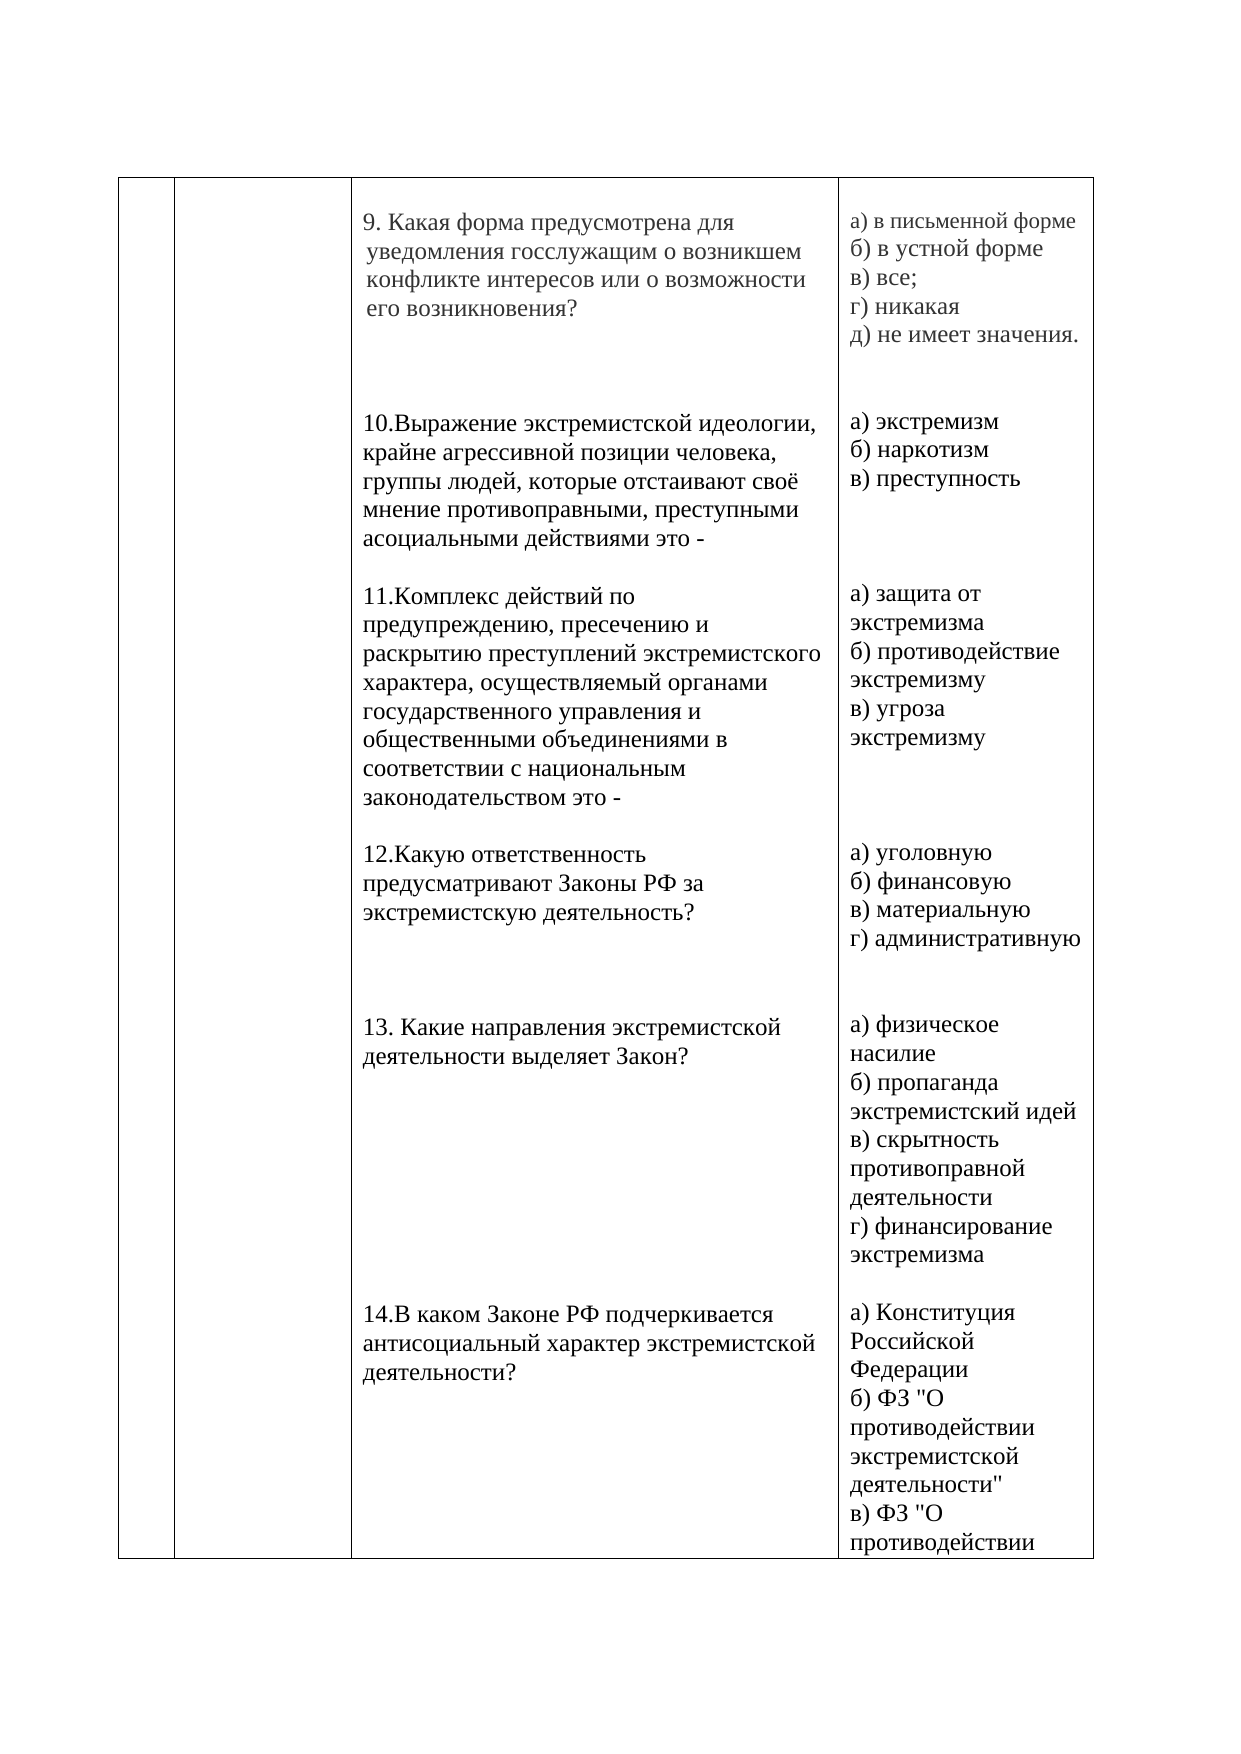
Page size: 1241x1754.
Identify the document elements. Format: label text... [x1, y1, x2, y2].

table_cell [839, 178, 1093, 1558]
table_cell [175, 178, 351, 1558]
table_cell 2 [119, 178, 174, 1558]
